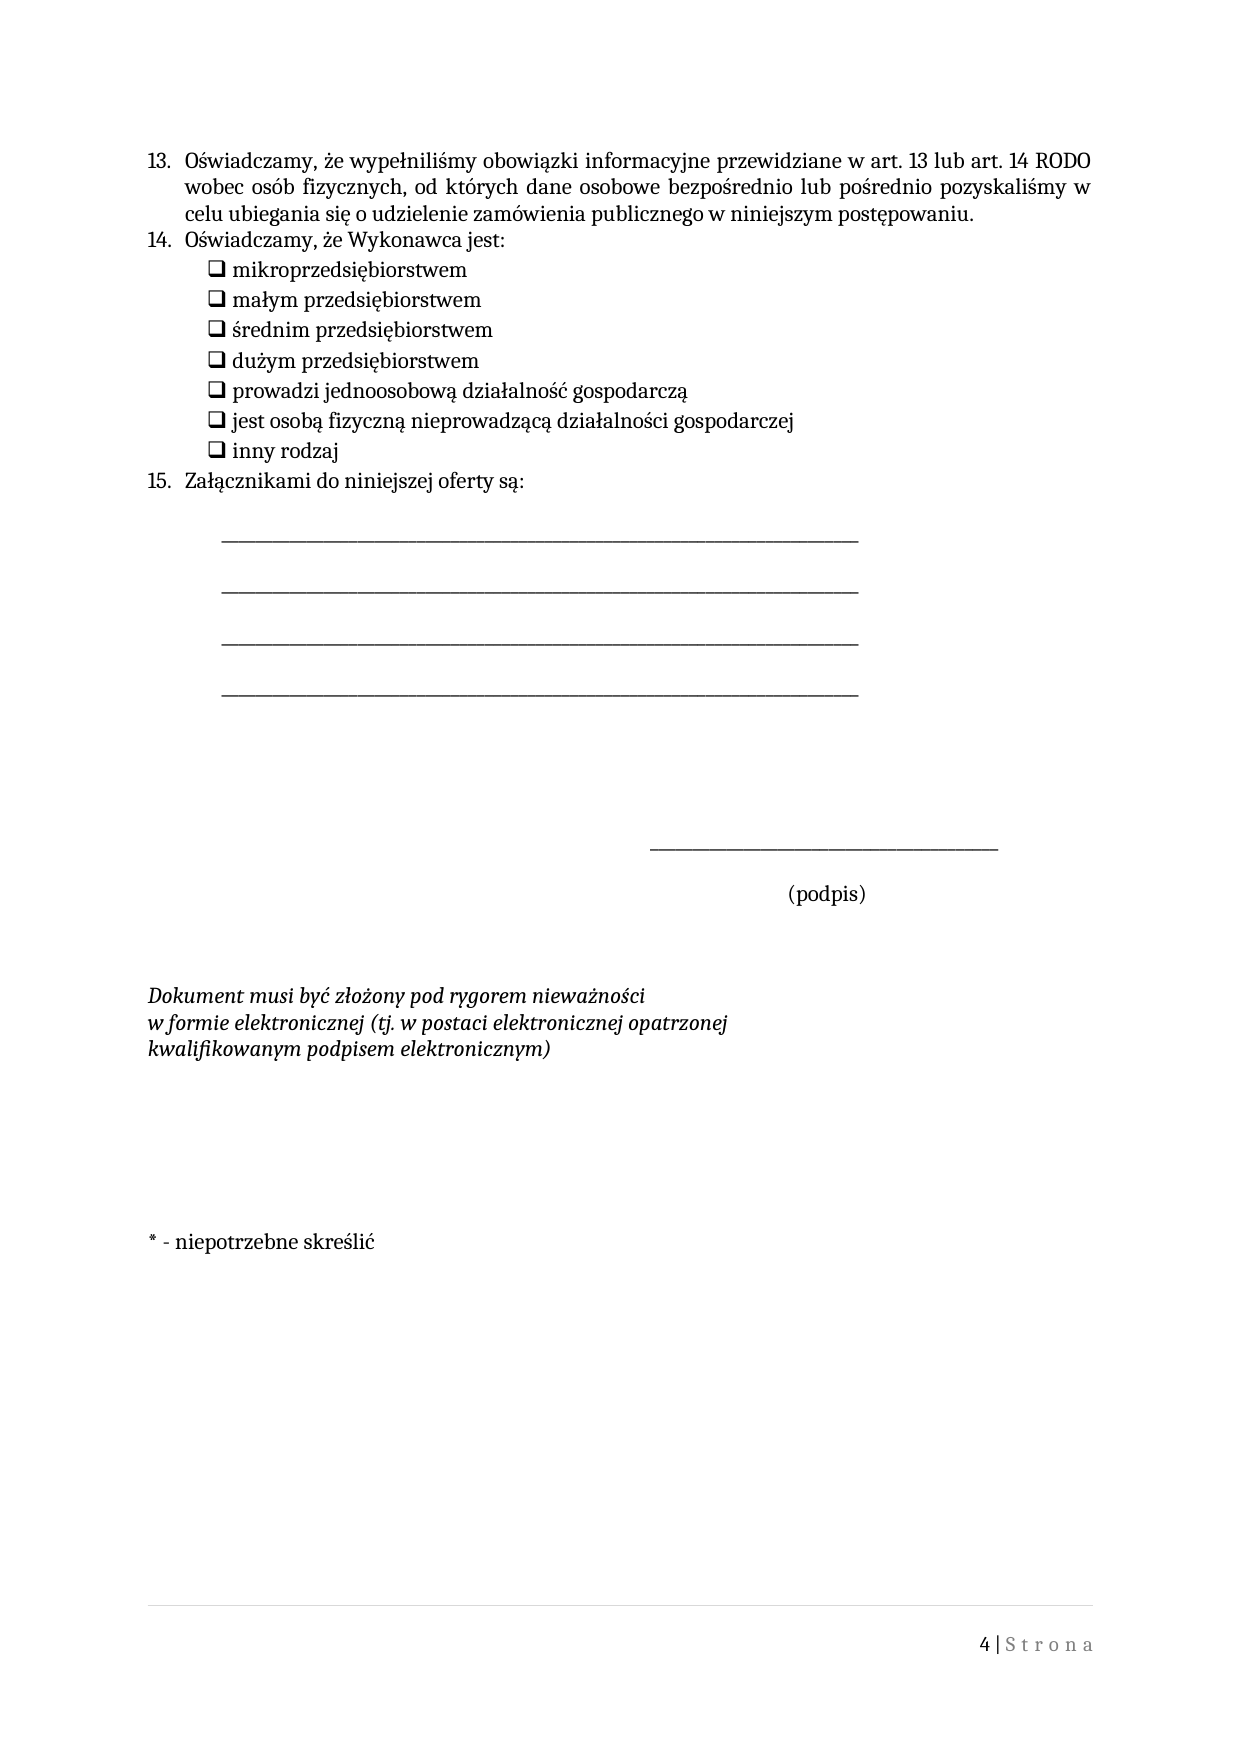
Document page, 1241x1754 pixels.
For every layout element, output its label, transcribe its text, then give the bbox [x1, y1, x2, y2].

list średnim przedsiębiorstwem [207, 317, 1093, 344]
text Dokument musi być złożony pod rygorem nieważności w formie elektronicznej (tj. w postaci elektronicznej opatrzonej kwalifikowanym podpisem elektronicznym) [148, 983, 1093, 1062]
text ___________________________________________________________________________ [221, 622, 1093, 649]
list Oświadczamy, że Wykonawca jest: [148, 227, 1093, 253]
text ___________________________________________________________________________ [221, 520, 1093, 546]
list inny rodzaj [207, 438, 1093, 464]
list Oświadczamy, że wypełniliśmy obowiązki informacyjne przewidziane w art. 13 lub art. 14 RODO wobec osób fizycznych, od których dane osobowe bezpośrednio lub pośrednio pozyskaliśmy w celu ubiegania się o udzielenie zamówienia publicznego w niniejszym postępowaniu. [148, 148, 1093, 227]
text ___________________________________________________________________________ [221, 674, 1093, 700]
list dużym przedsiębiorstwem [207, 347, 1093, 374]
text _________________________________________ (podpis) [561, 828, 1093, 907]
text ___________________________________________________________________________ [221, 571, 1093, 597]
list małym przedsiębiorstwem [207, 287, 1093, 313]
list mikroprzedsiębiorstwem [207, 257, 1093, 283]
list jest osobą fizyczną nieprowadzącą działalności gospodarczej [207, 408, 1093, 434]
text * - niepotrzebne skreślić [148, 1229, 1093, 1255]
list Załącznikami do niniejszej oferty są: [148, 468, 1093, 495]
list prowadzi jednoosobową działalność gospodarczą [207, 378, 1093, 404]
